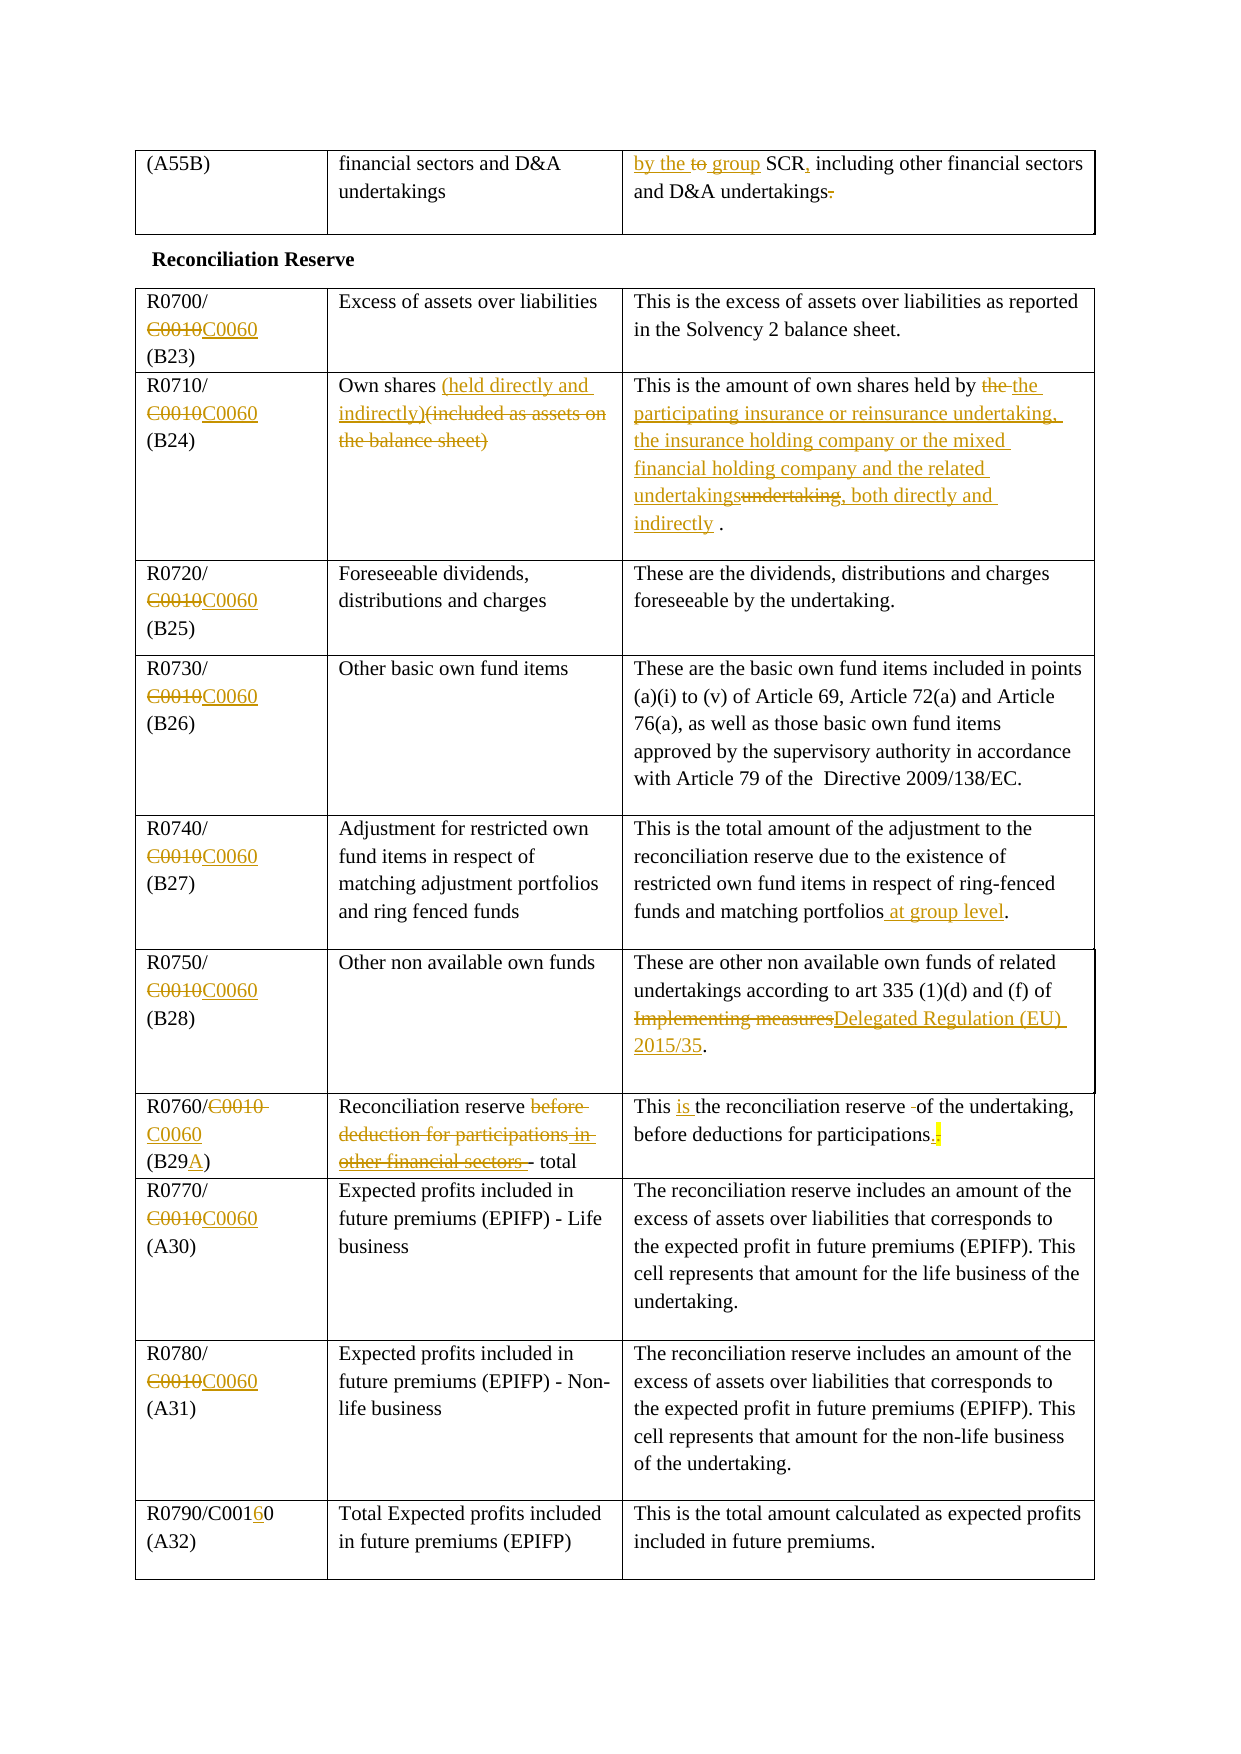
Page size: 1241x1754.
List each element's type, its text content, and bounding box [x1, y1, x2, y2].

table_cell These are the basic own fund items included in points (a)(i) to (v) of Article 69, Article 72(a) and Article 76(a), as well as those basic own fund items approved by the supervisory authority in accordance with Article 79 of the Directive 2009/138/EC. [623, 656, 1094, 815]
table_cell These are the dividends, distributions and charges foreseeable by the undertaking. [623, 561, 1094, 655]
table_cell This is the total amount of the adjustment to the reconciliation reserve due to the existence of restricted own fund items in respect of ring-fenced funds and matching portfolios. [623, 816, 1094, 949]
table_cell R060/C0010 (A55B) [136, 151, 327, 234]
table_cell This the reconciliation reserve of the undertaking, before deductions for participations [623, 1094, 1094, 1177]
table_cell Expected profits included in future premiums (EPIFP) - Life business [328, 1179, 622, 1340]
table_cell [623, 151, 1094, 234]
table_cell Own shares [328, 373, 622, 560]
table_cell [328, 151, 622, 234]
table_cell R0790/C0010 (A32) [136, 1501, 327, 1578]
table_cell This is the excess of assets over liabilities as reported in the Solvency 2 balance sheet. [623, 289, 1094, 372]
table_cell R0750/ (B28) [136, 950, 327, 1093]
table_cell Total Expected profits included in future premiums (EPIFP) [328, 1501, 622, 1578]
table_cell Other non available own funds [328, 950, 622, 1093]
table_cell Excess of assets over liabilities [328, 289, 622, 372]
table_cell These are other non available own funds of related undertakings according to art 335 (1)(d) and (f) of . [623, 950, 1094, 1093]
table_cell This is the amount of own shares held by . [623, 373, 1094, 560]
table_cell This is the total amount calculated as expected profits included in future premiums. [623, 1501, 1094, 1578]
table_cell Expected profits included in future premiums (EPIFP) - Non- life business [328, 1341, 622, 1500]
table_cell R0720/ (B25) [136, 561, 327, 655]
table_cell Adjustment for restricted own fund items in respect of matching adjustment portfolios and ring fenced funds [328, 816, 622, 949]
table_cell R0760/ (B29) [136, 1094, 327, 1177]
table_cell R0700/ (B23) [136, 289, 327, 372]
table_cell R0740/ (B27) [136, 816, 327, 949]
table_cell The reconciliation reserve includes an amount of the excess of assets over liabilities that corresponds to the expected profit in future premiums (EPIFP). This cell represents that amount for the life business of the undertaking. [623, 1179, 1094, 1340]
table_cell Other basic own fund items [328, 656, 622, 815]
table_cell The reconciliation reserve includes an amount of the excess of assets over liabilities that corresponds to the expected profit in future premiums (EPIFP). This cell represents that amount for the non-life business of the undertaking. [623, 1341, 1094, 1500]
table_cell R0730/ (B26) [136, 656, 327, 815]
table_cell R0770/ (A30) [136, 1179, 327, 1340]
table_cell Reconciliation Reserve [135, 235, 1094, 288]
table_cell Foreseeable dividends, distributions and charges [328, 561, 622, 655]
table_cell Reconciliation reserve - total [328, 1094, 622, 1177]
table_cell R0710/ (B24) [136, 373, 327, 560]
table_cell R0780/ (A31) [136, 1341, 327, 1500]
